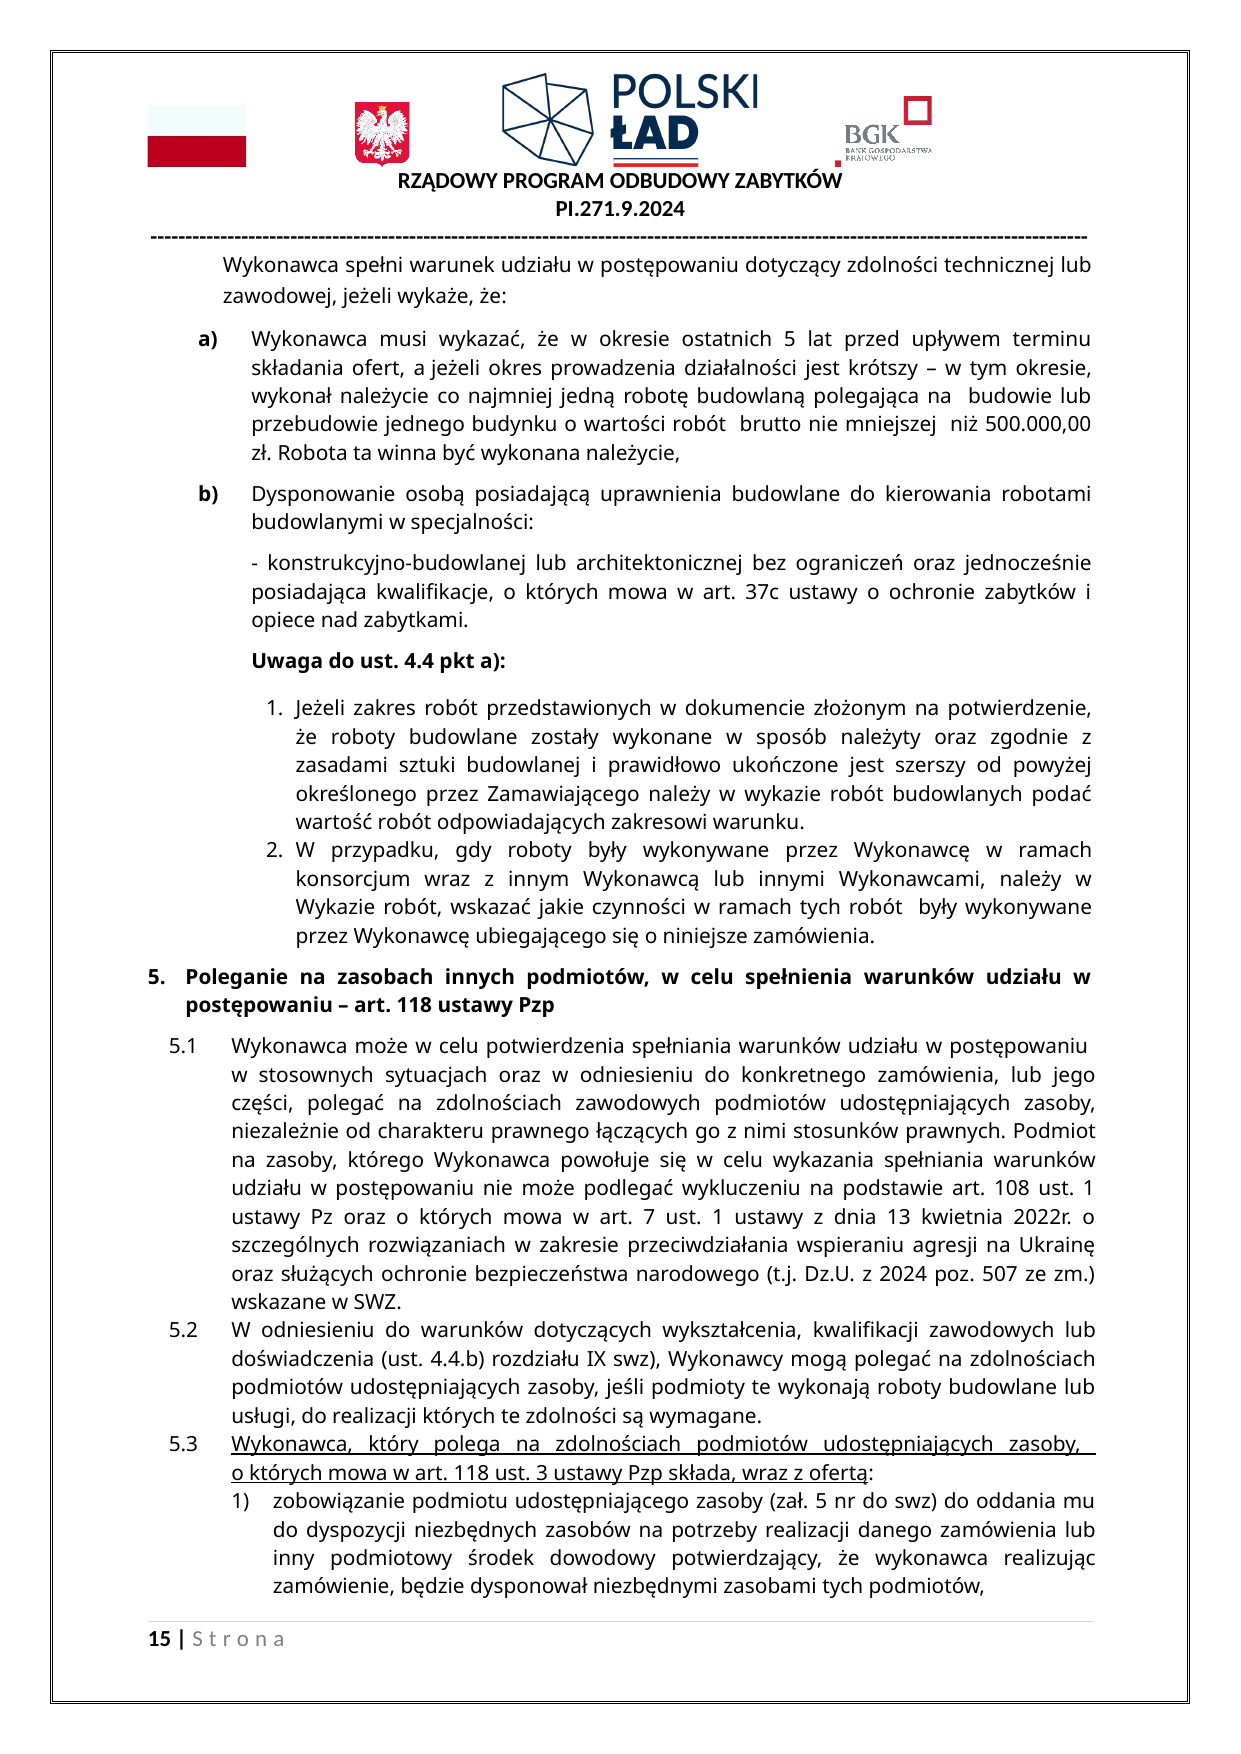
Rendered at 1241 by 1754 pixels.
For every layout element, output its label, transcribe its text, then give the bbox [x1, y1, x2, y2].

list Wykonawca, który polega na zdolnościach podmiotów udostępniających zasoby, o których mowa w art. 118 ust. 3 ustawy Pzp składa, wraz z ofertą: [168, 1429, 1096, 1486]
picture [502, 73, 758, 167]
list Jeżeli zakres robót przedstawionych w dokumencie złożonym na potwierdzenie, że roboty budowlane zostały wykonane w sposób należyty oraz zgodnie z zasadami sztuki budowlanej i prawidłowo ukończone jest szerszy od powyżej określonego przez Zamawiającego należy w wykazie robót budowlanych podać wartość robót odpowiadających zakresowi warunku. [266, 693, 1093, 836]
list Wykonawca musi wykazać, że w okresie ostatnich 5 lat przed upływem terminu składania ofert, a jeżeli okres prowadzenia działalności jest krótszy – w tym okresie, wykonał należycie co najmniej jedną robotę budowlaną polegająca na budowie lub przebudowie jednego budynku o wartości robót brutto nie mniejszej niż 500.000,00 zł. Robota ta winna być wykonana należycie, [198, 324, 1093, 466]
text - konstrukcyjno-budowlanej lub architektonicznej bez ograniczeń oraz jednocześnie posiadająca kwalifikacje, o których mowa w art. 37c ustawy o ochronie zabytków i opiece nad zabytkami. [251, 548, 1093, 634]
picture [147, 105, 247, 167]
picture [834, 96, 932, 167]
picture [354, 102, 410, 167]
list Wykonawca może w celu potwierdzenia spełniania warunków udziału w postępowaniu w stosownych sytuacjach oraz w odniesieniu do konkretnego zamówienia, lub jego części, polegać na zdolnościach zawodowych podmiotów udostępniających zasoby, niezależnie od charakteru prawnego łączących go z nimi stosunków prawnych. Podmiot na zasoby, którego Wykonawca powołuje się w celu wykazania spełniania warunków udziału w postępowaniu nie może podlegać wykluczeniu na podstawie art. 108 ust. 1 ustawy Pz oraz o których mowa w art. 7 ust. 1 ustawy z dnia 13 kwietnia 2022r. o szczególnych rozwiązaniach w zakresie przeciwdziałania wspieraniu agresji na Ukrainę oraz służących ochronie bezpieczeństwa narodowego (t.j. Dz.U. z 2024 poz. 507 ze zm.) wskazane w SWZ. [168, 1031, 1096, 1316]
list Dysponowanie osobą posiadającą uprawnienia budowlane do kierowania robotami budowlanymi w specjalności: [198, 479, 1093, 536]
subtitle Poleganie na zasobach innych podmiotów, w celu spełnienia warunków udziału w postępowaniu – art. 118 ustawy Pzp [148, 962, 1093, 1019]
list W przypadku, gdy roboty były wykonywane przez Wykonawcę w ramach konsorcjum wraz z innym Wykonawcą lub innymi Wykonawcami, należy w Wykazie robót, wskazać jakie czynności w ramach tych robót były wykonywane przez Wykonawcę ubiegającego się o niniejsze zamówienia. [266, 836, 1093, 949]
list zobowiązanie podmiotu udostępniającego zasoby (zał. 5 nr do swz) do oddania mu do dyspozycji niezbędnych zasobów na potrzeby realizacji danego zamówienia lub inny podmiotowy środek dowodowy potwierdzający, że wykonawca realizując zamówienie, będzie dysponował niezbędnymi zasobami tych podmiotów, [231, 1486, 1096, 1600]
text Uwaga do ust. 4.4 pkt a): [251, 646, 1093, 674]
list W odniesieniu do warunków dotyczących wykształcenia, kwalifikacji zawodowych lub doświadczenia (ust. 4.4.b) rozdziału IX swz), Wykonawcy mogą polegać na zdolnościach podmiotów udostępniających zasoby, jeśli podmioty te wykonają roboty budowlane lub usługi, do realizacji których te zdolności są wymagane. [168, 1316, 1096, 1429]
list Wykonawca spełni warunek udziału w postępowaniu dotyczący zdolności technicznej lub zawodowej, jeżeli wykaże, że: [223, 251, 1093, 309]
